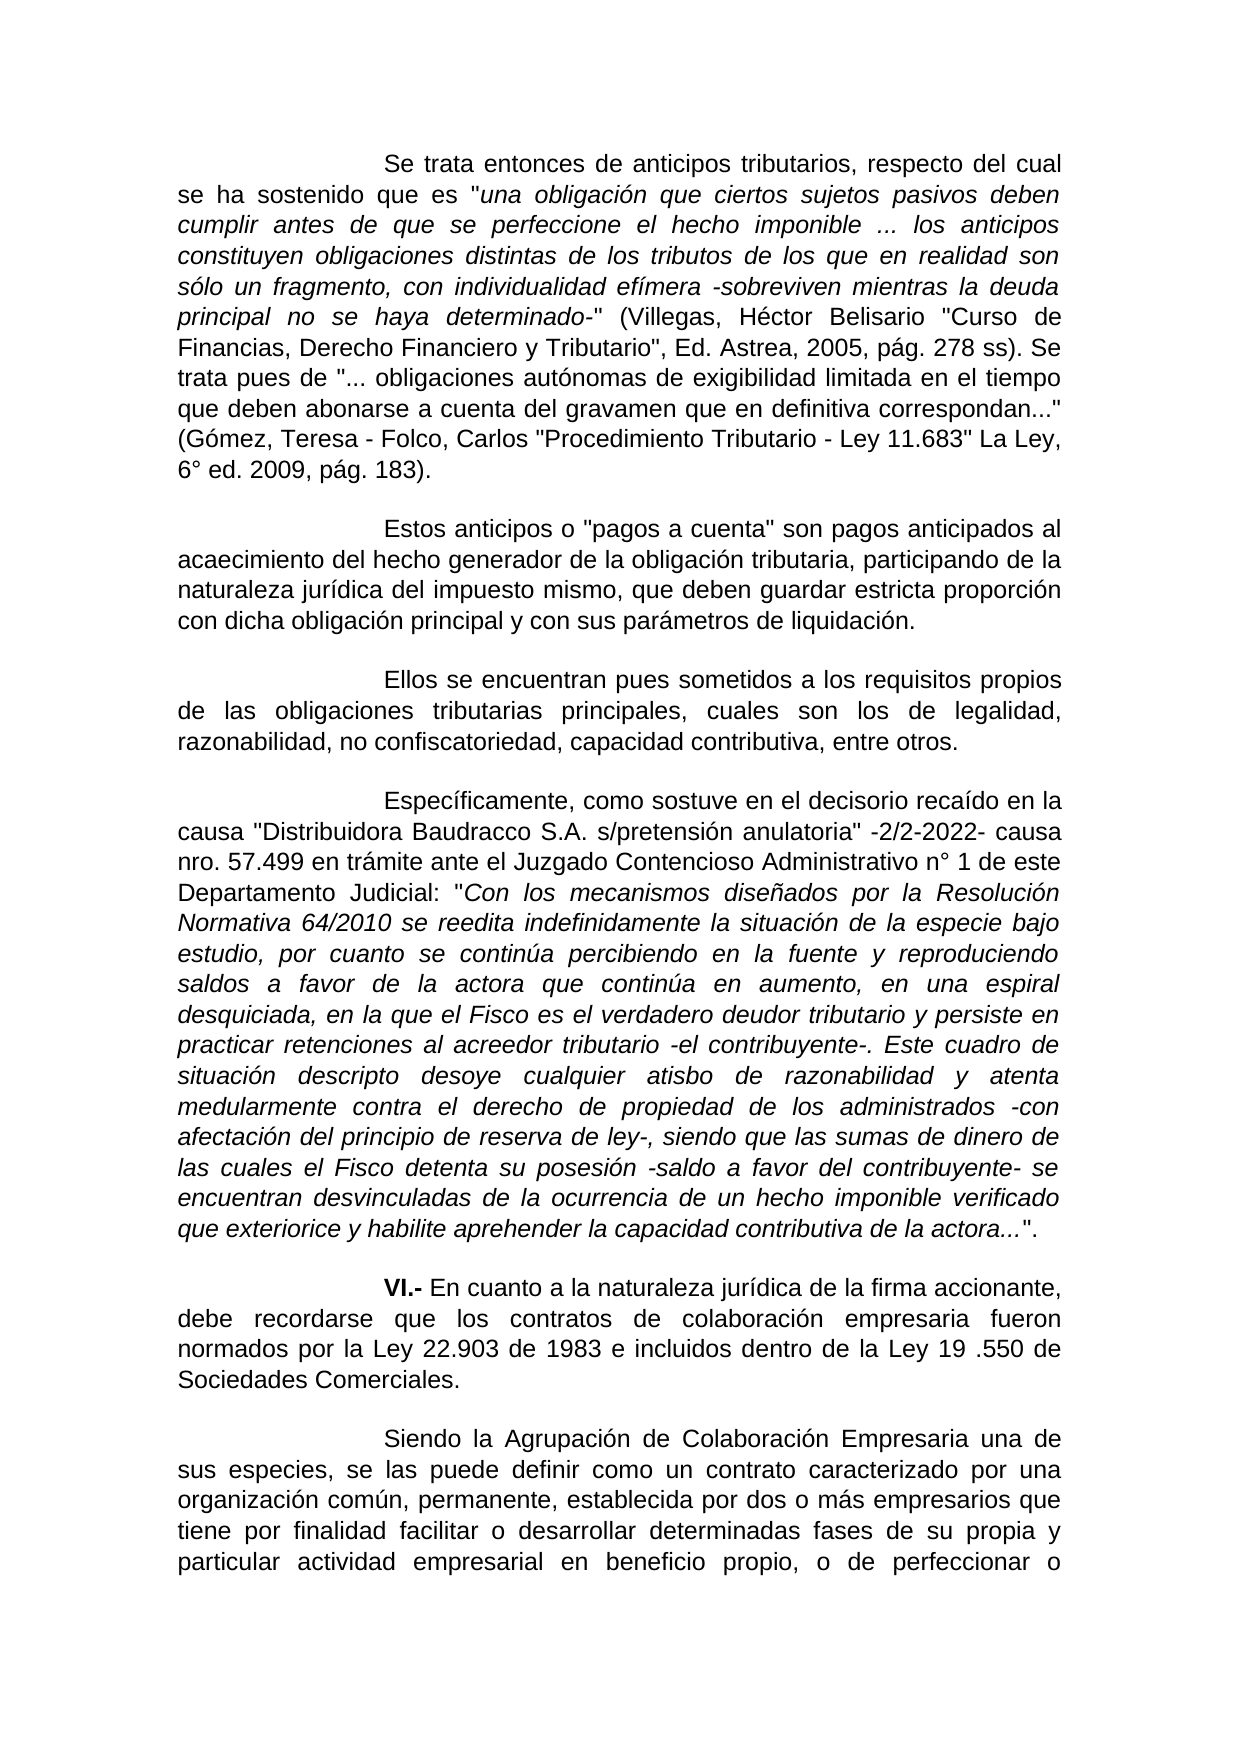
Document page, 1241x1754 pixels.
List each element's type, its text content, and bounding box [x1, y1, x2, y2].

text Se trata entonces de anticipos tributarios, respecto del cual se ha sostenido que es "una obligación que ciertos sujetos pasivos deben cumplir antes de que se perfeccione el hecho imponible ... los anticipos constituyen obligaciones distintas de los tributos de los que en realidad son sólo un fragmento, con individualidad efímera -sobreviven mientras la deuda principal no se haya determinado-" (Villegas, Héctor Belisario "Curso de Financias, Derecho Financiero y Tributario", Ed. Astrea, 2005, pág. 278 ss). Se trata pues de "... obligaciones autónomas de exigibilidad limitada en el tiempo que deben abonarse a cuenta del gravamen que en definitiva correspondan..." (Gómez, Teresa - Folco, Carlos "Procedimiento Tributario - Ley 11.683" La Ley, 6° ed. 2009, pág. 183). [177, 148, 1063, 483]
text Estos anticipos o "pagos a cuenta" son pagos anticipados al acaecimiento del hecho generador de la obligación tributaria, participando de la naturaleza jurídica del impuesto mismo, que deben guardar estricta proporción con dicha obligación principal y con sus parámetros de liquidación. [177, 512, 1063, 634]
text Específicamente, como sostuve en el decisorio recaído en la causa "Distribuidora Baudracco S.A. s/pretensión anulatoria" -2/2-2022- causa nro. 57.499 en trámite ante el Juzgado Contencioso Administrativo n° 1 de este Departamento Judicial: "Con los mecanismos diseñados por la Resolución Normativa 64/2010 se reedita indefinidamente la situación de la especie bajo estudio, por cuanto se continúa percibiendo en la fuente y reproduciendo saldos a favor de la actora que continúa en aumento, en una espiral desquiciada, en la que el Fisco es el verdadero deudor tributario y persiste en practicar retenciones al acreedor tributario -el contribuyente-. Este cuadro de situación descripto desoye cualquier atisbo de razonabilidad y atenta medularmente contra el derecho de propiedad de los administrados -con afectación del principio de reserva de ley-, siendo que las sumas de dinero de las cuales el Fisco detenta su posesión -saldo a favor del contribuyente- se encuentran desvinculadas de la ocurrencia de un hecho imponible verificado que exteriorice y habilite aprehender la capacidad contributiva de la actora...". [177, 784, 1063, 1242]
text Ellos se encuentran pues sometidos a los requisitos propios de las obligaciones tributarias principales, cuales son los de legalidad, razonabilidad, no confiscatoriedad, capacidad contributiva, entre otros. [177, 664, 1063, 755]
text VI.- En cuanto a la naturaleza jurídica de la firma accionante, debe recordarse que los contratos de colaboración empresaria fueron normados por la Ley 22.903 de 1983 e incluidos dentro de la Ley 19 .550 de Sociedades Comerciales. [177, 1271, 1063, 1393]
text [177, 1423, 1063, 1575]
